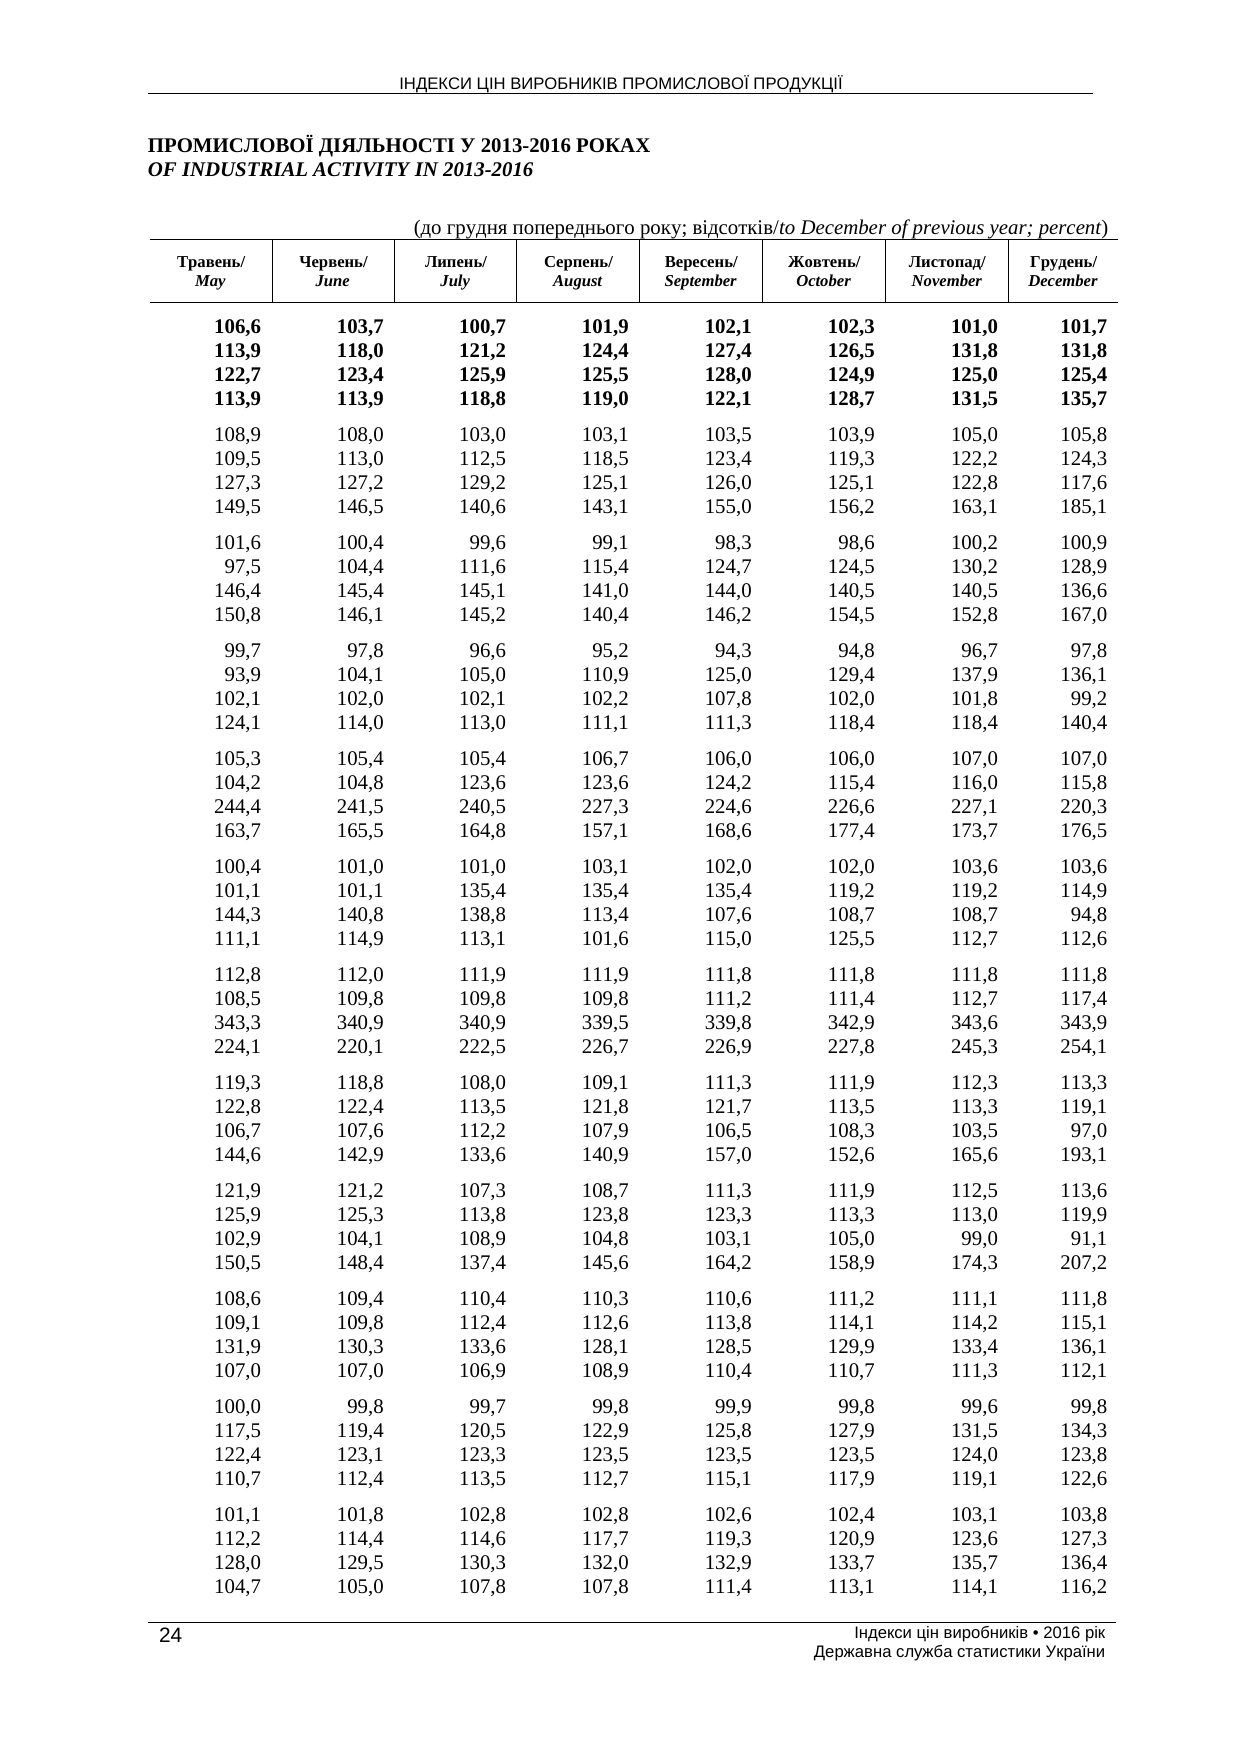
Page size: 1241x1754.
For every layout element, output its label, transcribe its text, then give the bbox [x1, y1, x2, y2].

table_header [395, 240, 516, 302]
text ПРОМИСЛОВОЇ ДІЯЛЬНОСТІ У 2013-2016 РОКАХ [148, 133, 1092, 157]
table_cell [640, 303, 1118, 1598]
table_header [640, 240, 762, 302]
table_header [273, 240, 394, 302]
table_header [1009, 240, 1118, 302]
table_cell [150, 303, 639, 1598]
text (до грудня попереднього року; відсотків/to December of previous year; percent) [148, 214, 1123, 239]
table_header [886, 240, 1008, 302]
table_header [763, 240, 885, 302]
text OF INDUSTRIAL ACTIVITY IN 2013-2016 [148, 157, 1092, 181]
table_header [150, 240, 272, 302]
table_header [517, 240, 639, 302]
